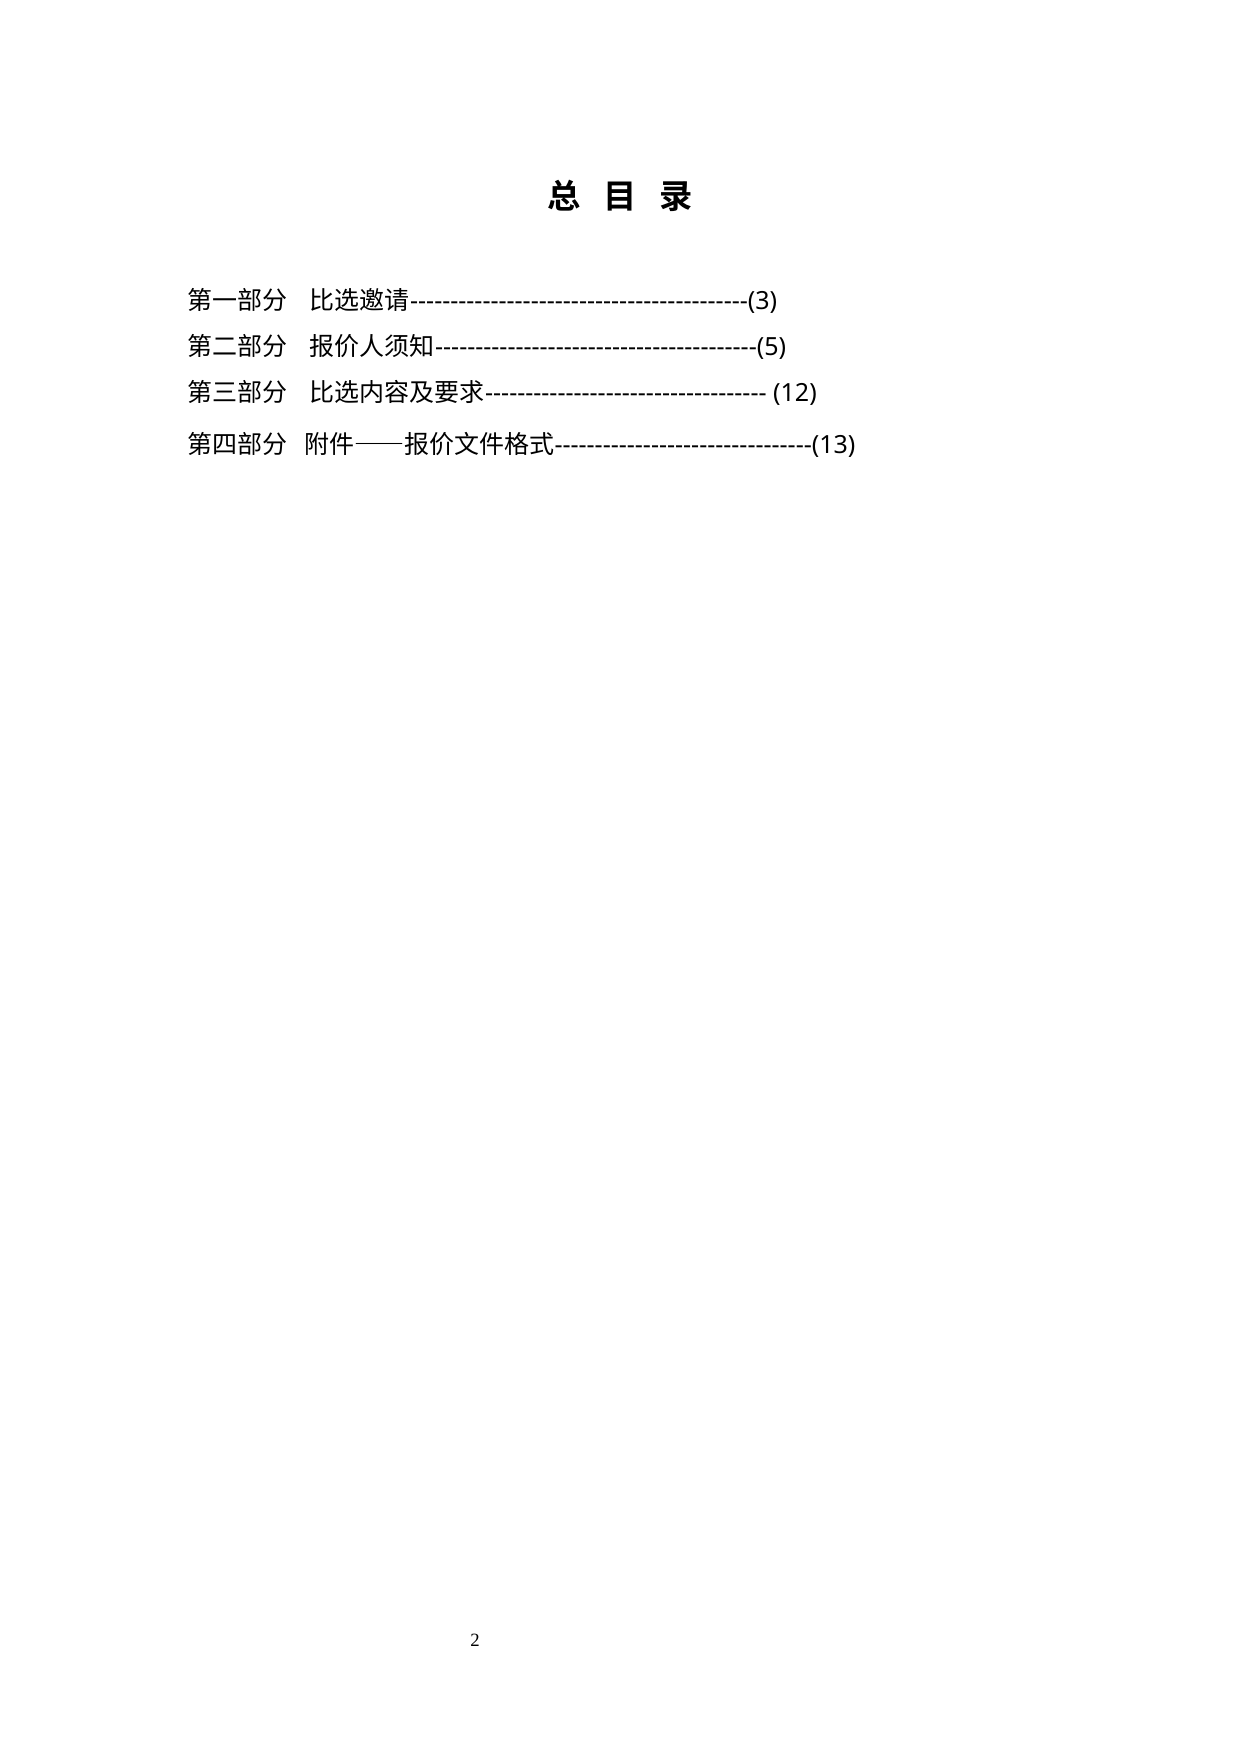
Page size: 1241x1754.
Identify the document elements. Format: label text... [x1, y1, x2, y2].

text 第二部分 报价人须知----------------------------------------(5) [187, 319, 1053, 364]
text 第三部分 比选内容及要求----------------------------------- (12) [187, 364, 1053, 410]
text 第四部分 附件——报价文件格式--------------------------------(13) [187, 410, 1053, 475]
text 第一部分 比选邀请------------------------------------------(3) [187, 273, 1053, 319]
text 总 目 录 [187, 162, 1053, 227]
